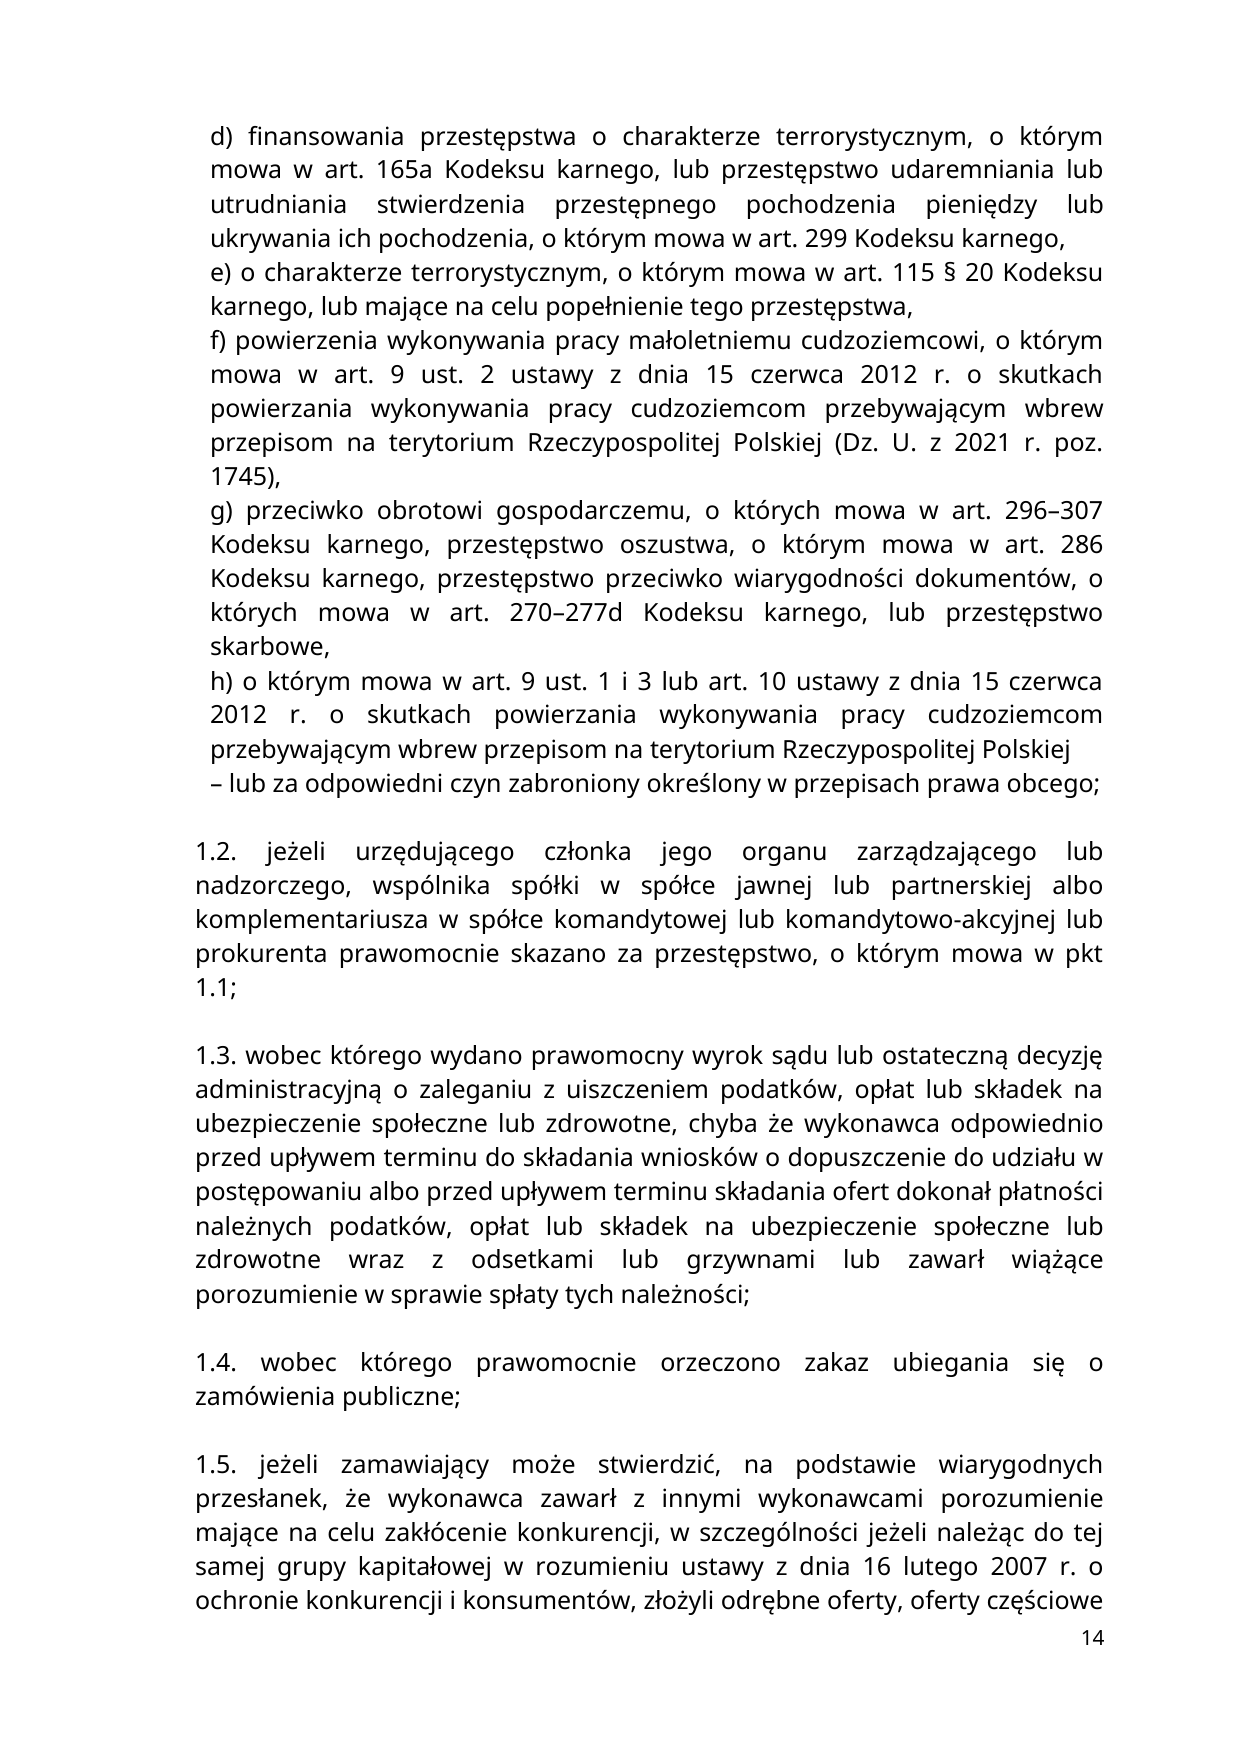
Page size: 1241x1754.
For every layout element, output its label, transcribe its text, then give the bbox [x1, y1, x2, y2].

text d) finansowania przestępstwa o charakterze terrorystycznym, o którym mowa w art. 165a Kodeksu karnego, lub przestępstwo udaremniania lub utrudniania stwierdzenia przestępnego pochodzenia pieniędzy lub ukrywania ich pochodzenia, o którym mowa w art. 299 Kodeksu karnego, [210, 118, 1104, 254]
text – lub za odpowiedni czyn zabroniony określony w przepisach prawa obcego; [210, 765, 1104, 799]
text e) o charakterze terrorystycznym, o którym mowa w art. 115 § 20 Kodeksu karnego, lub mające na celu popełnienie tego przestępstwa, [210, 254, 1104, 322]
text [195, 1447, 1104, 1617]
text 1.3. wobec którego wydano prawomocny wyrok sądu lub ostateczną decyzję administracyjną o zaleganiu z uiszczeniem podatków, opłat lub składek na ubezpieczenie społeczne lub zdrowotne, chyba że wykonawca odpowiednio przed upływem terminu do składania wniosków o dopuszczenie do udziału w postępowaniu albo przed upływem terminu składania ofert dokonał płatności należnych podatków, opłat lub składek na ubezpieczenie społeczne lub zdrowotne wraz z odsetkami lub grzywnami lub zawarł wiążące porozumienie w sprawie spłaty tych należności; [195, 1038, 1104, 1310]
text g) przeciwko obrotowi gospodarczemu, o których mowa w art. 296–307 Kodeksu karnego, przestępstwo oszustwa, o którym mowa w art. 286 Kodeksu karnego, przestępstwo przeciwko wiarygodności dokumentów, o których mowa w art. 270–277d Kodeksu karnego, lub przestępstwo skarbowe, [210, 493, 1104, 663]
text 1.2. jeżeli urzędującego członka jego organu zarządzającego lub nadzorczego, wspólnika spółki w spółce jawnej lub partnerskiej albo komplementariusza w spółce komandytowej lub komandytowo-akcyjnej lub prokurenta prawomocnie skazano za przestępstwo, o którym mowa w pkt 1.1; [195, 833, 1104, 1004]
text f) powierzenia wykonywania pracy małoletniemu cudzoziemcowi, o którym mowa w art. 9 ust. 2 ustawy z dnia 15 czerwca 2012 r. o skutkach powierzania wykonywania pracy cudzoziemcom przebywającym wbrew przepisom na terytorium Rzeczypospolitej Polskiej (Dz. U. z 2021 r. poz. 1745), [210, 322, 1104, 493]
text 1.4. wobec którego prawomocnie orzeczono zakaz ubiegania się o zamówienia publiczne; [195, 1344, 1104, 1412]
text h) o którym mowa w art. 9 ust. 1 i 3 lub art. 10 ustawy z dnia 15 czerwca 2012 r. o skutkach powierzania wykonywania pracy cudzoziemcom przebywającym wbrew przepisom na terytorium Rzeczypospolitej Polskiej [210, 663, 1104, 765]
